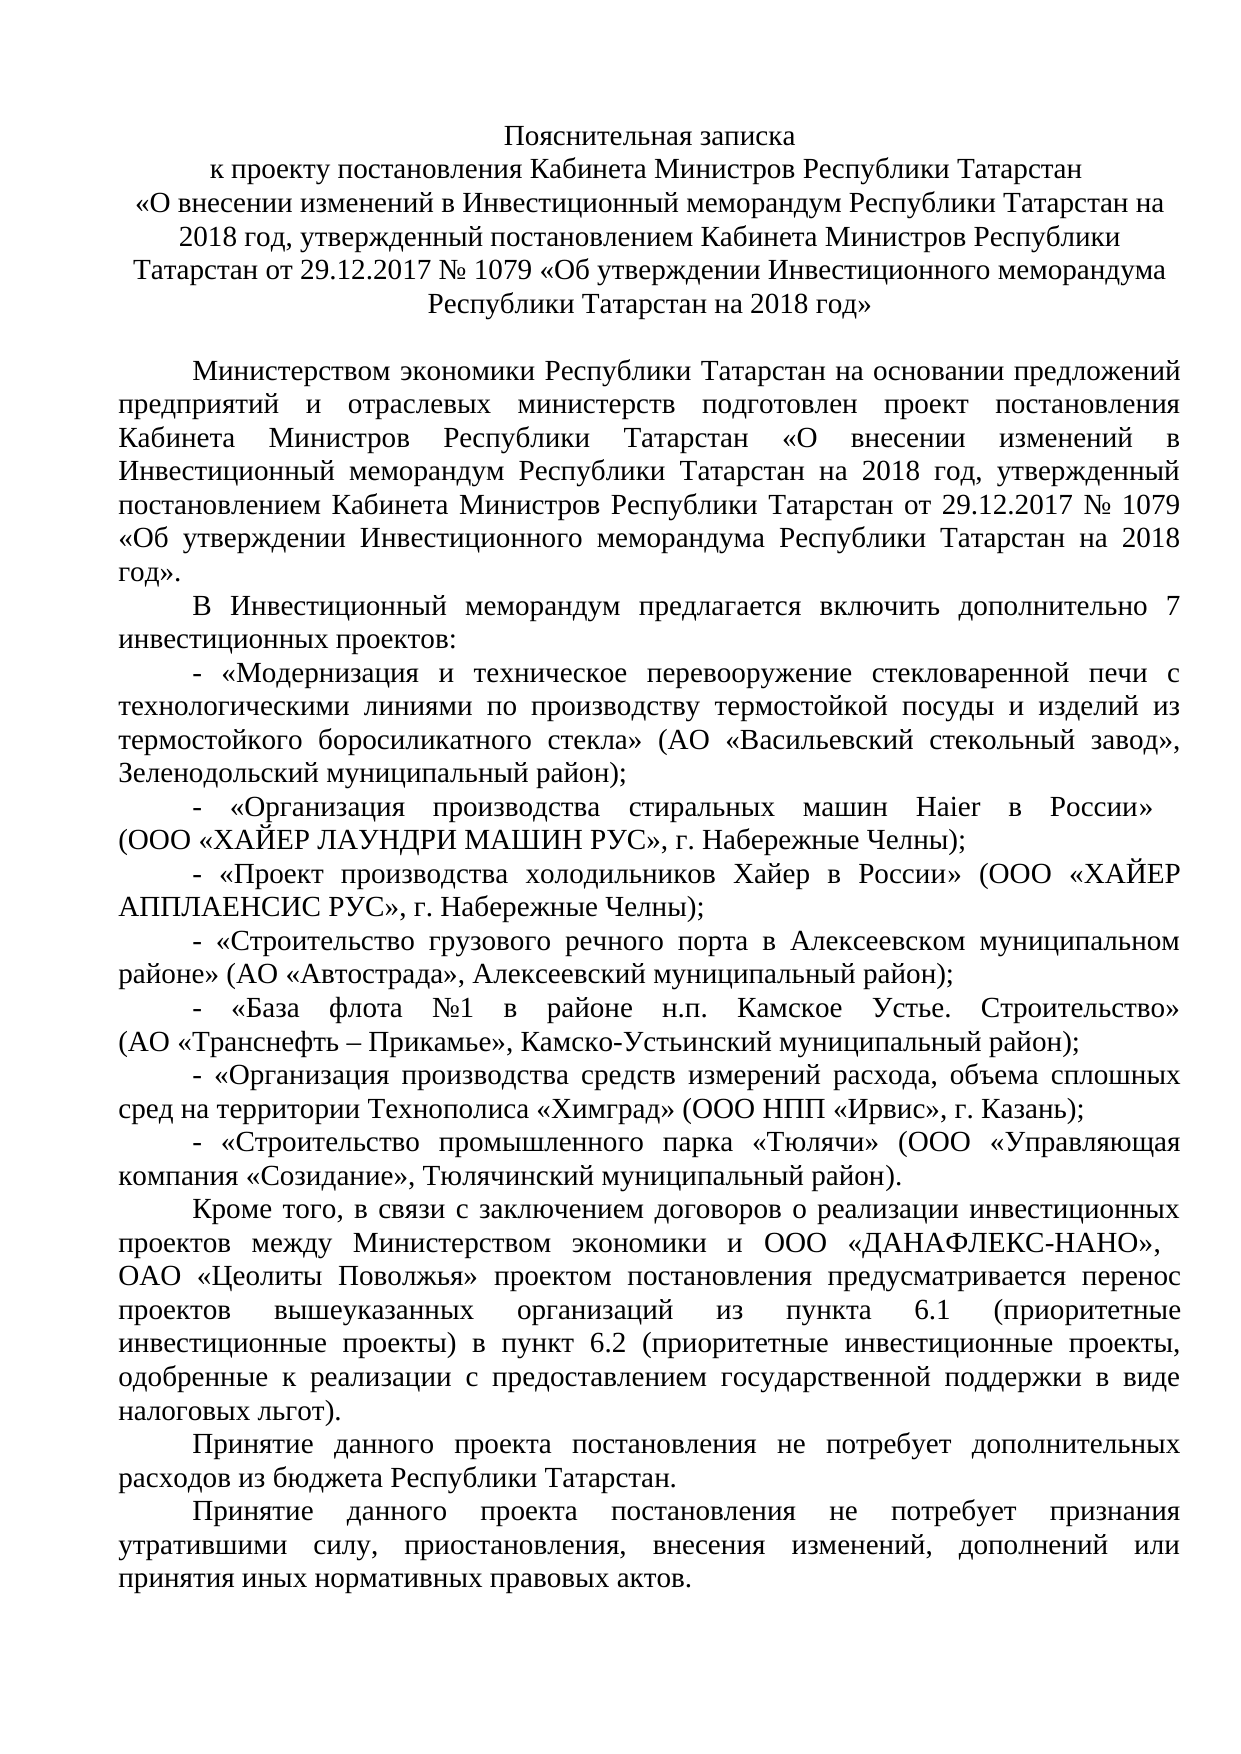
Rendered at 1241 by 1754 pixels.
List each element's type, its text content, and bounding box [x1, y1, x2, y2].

text - «Организация производства средств измерений расхода, объема сплошных сред на территории Технополиса «Химград» (ООО НПП «Ирвис», г. Казань); [118, 1057, 1181, 1124]
text - «Модернизация и техническое перевооружение стекловаренной печи с технологическими линиями по производству термостойкой посуды и изделий из термостойкого боросиликатного стекла» (АО «Васильевский стекольный завод», Зеленодольский муниципальный район); [118, 655, 1181, 789]
text - «База флота №1 в районе н.п. Камское Устье. Строительство» (АО «Транснефть – Прикамье», Камско-Устьинский муниципальный район); [118, 990, 1181, 1057]
text - «Организация производства стиральных машин Haier в России» (ООО «ХАЙЕР ЛАУНДРИ МАШИН РУС», г. Набережные Челны); [118, 789, 1181, 856]
text Пояснительная записка [118, 118, 1181, 152]
text Министерством экономики Республики Татарстан на основании предложений предприятий и отраслевых министерств подготовлен проект постановления Кабинета Министров Республики Татарстан «О внесении изменений в Инвестиционный меморандум Республики Татарстан на 2018 год, утвержденный постановлением Кабинета Министров Республики Татарстан от 29.12.2017 № 1079 «Об утверждении Инвестиционного меморандума Республики Татарстан на 2018 год». [118, 353, 1181, 588]
text - «Строительство промышленного парка «Тюлячи» (ООО «Управляющая компания «Созидание», Тюлячинский муниципальный район). [118, 1124, 1181, 1191]
text Кроме того, в связи с заключением договоров о реализации инвестиционных проектов между Министерством экономики и ООО «ДАНАФЛЕКС-НАНО», ОАО «Цеолиты Поволжья» проектом постановления предусматривается перенос проектов вышеуказанных организаций из пункта 6.1 (приоритетные инвестиционные проекты) в пункт 6.2 (приоритетные инвестиционные проекты, одобренные к реализации с предоставлением государственной поддержки в виде налоговых льгот). [118, 1191, 1181, 1426]
text - «Строительство грузового речного порта в Алексеевском муниципальном районе» (АО «Автострада», Алексеевский муниципальный район); [118, 923, 1181, 990]
text - «Проект производства холодильников Хайер в России» (ООО «ХАЙЕР АППЛАЕНСИС РУС», г. Набережные Челны); [118, 856, 1181, 923]
text Принятие данного проекта постановления не потребует дополнительных расходов из бюджета Республики Татарстан. [118, 1426, 1181, 1493]
text Принятие данного проекта постановления не потребует признания утратившими силу, приостановления, внесения изменений, дополнений или принятия иных нормативных правовых актов. [118, 1493, 1181, 1594]
text В Инвестиционный меморандум предлагается включить дополнительно 7 инвестиционных проектов: [118, 588, 1181, 655]
text к проекту постановления Кабинета Министров Республики Татарстан «О внесении изменений в Инвестиционный меморандум Республики Татарстан на 2018 год, утвержденный постановлением Кабинета Министров Республики Татарстан от 29.12.2017 № 1079 «Об утверждении Инвестиционного меморандума Республики Татарстан на 2018 год» [118, 152, 1181, 319]
